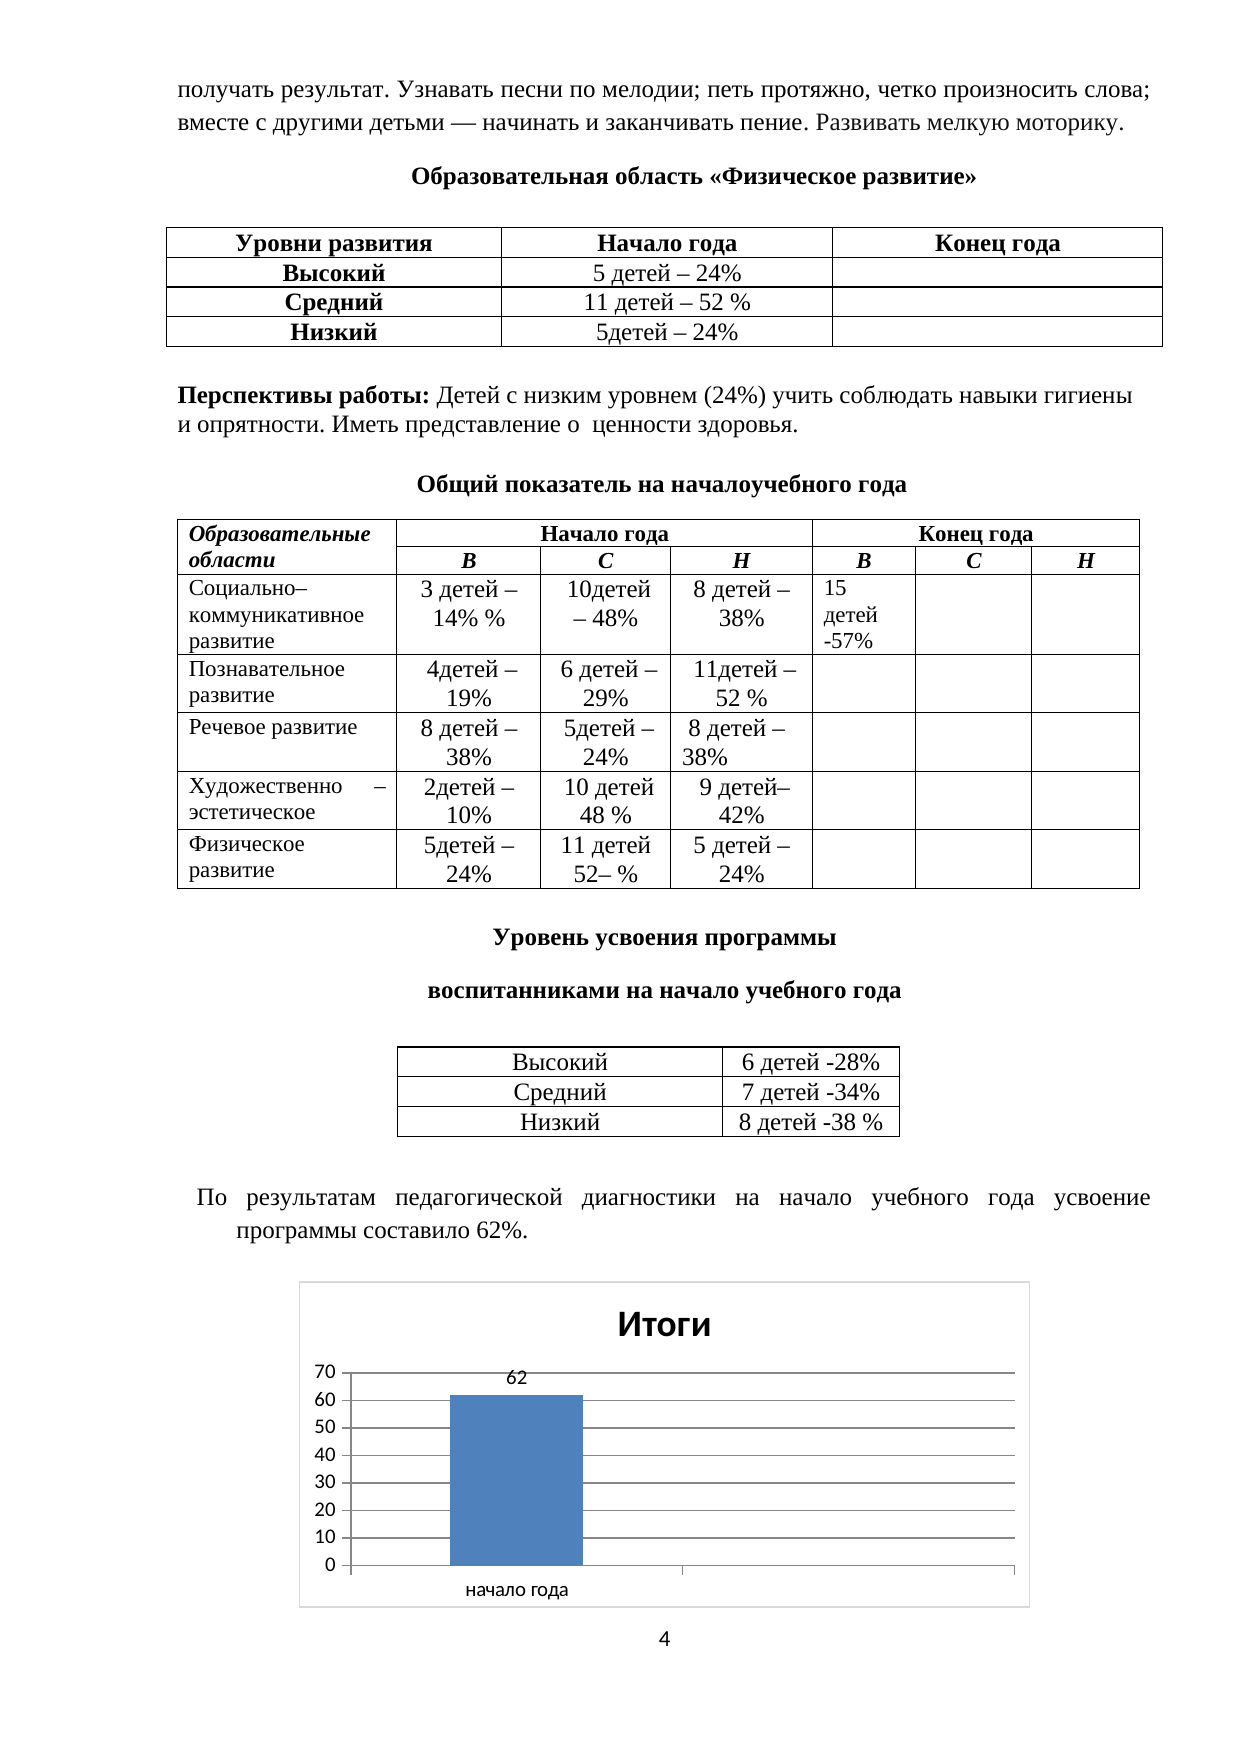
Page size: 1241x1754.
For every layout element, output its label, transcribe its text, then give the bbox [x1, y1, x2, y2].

table_cell 6 детей – 29% [541, 655, 670, 712]
table_cell 11 детей 52– % [541, 830, 670, 888]
table_header Конец года [813, 520, 1139, 546]
table_cell Н [671, 547, 812, 573]
table_cell [916, 713, 1031, 771]
table_cell С [541, 547, 670, 573]
table_cell 8 детей -38 % [723, 1107, 899, 1136]
table_cell Средний [398, 1077, 722, 1106]
table_cell [1032, 655, 1139, 712]
text Уровень усвоения программы [177, 922, 1152, 951]
table_cell [1032, 772, 1139, 829]
table_cell Речевое развитие [178, 713, 396, 771]
table_cell 10 детей 48 % [541, 772, 670, 829]
table_cell 5детей – 24% [502, 317, 832, 346]
table_cell Средний [167, 288, 501, 316]
table_cell 11 детей – 52 % [502, 288, 832, 316]
table_cell В [813, 547, 915, 573]
table_cell Социально– коммуникативное развитие [178, 575, 396, 653]
table_cell [833, 317, 1162, 346]
table_cell Художественно – эстетическое [178, 772, 396, 829]
table_cell Высокий [167, 258, 501, 286]
table_cell 3 детей – 14% % [397, 575, 540, 653]
table_header Начало года [502, 228, 832, 257]
table_cell В [397, 547, 540, 573]
table_cell [916, 575, 1031, 653]
text Образовательная область «Физическое развитие» [177, 161, 1152, 189]
table_cell [833, 288, 1162, 316]
table_cell [813, 655, 915, 712]
table_cell Физическое развитие [178, 830, 396, 888]
table_cell [916, 830, 1031, 888]
text Общий показатель на началоучебного года [177, 471, 1146, 498]
table_cell 8 детей – 38% [397, 713, 540, 771]
table_cell [1032, 575, 1139, 653]
table_cell [916, 655, 1031, 712]
table_header Высокий [398, 1048, 722, 1076]
table_cell С [916, 547, 1031, 573]
table_cell 5детей – 24% [397, 830, 540, 888]
table_cell 8 детей – 38% [671, 575, 812, 653]
table_header 6 детей -28% [723, 1048, 899, 1076]
table_cell 8 детей – 38% [671, 713, 812, 771]
table_cell [916, 772, 1031, 829]
table_cell Низкий [398, 1107, 722, 1136]
table_cell [1032, 830, 1139, 888]
table_cell 4детей – 19% [397, 655, 540, 712]
table_header Начало года [397, 520, 812, 546]
table_cell 9 детей– 42% [671, 772, 812, 829]
table_cell 10детей – 48% [541, 575, 670, 653]
table_cell Н [1032, 547, 1139, 573]
table_cell [813, 830, 915, 888]
text Перспективы работы: Детей с низким уровнем (24%) учить соблюдать навыки гигиены и опрятности. Иметь представление о ценности здоровья. [177, 380, 1149, 437]
table_header Конец года [833, 228, 1162, 257]
text По результатам педагогической диагностики на начало учебного года усвоение программы составило 62%. [177, 1182, 1152, 1244]
table_cell [813, 772, 915, 829]
table_cell 15 детей -57% [813, 575, 915, 653]
table_cell Познавательное развитие [178, 655, 396, 712]
table_header Уровни развития [167, 228, 501, 257]
table_cell [813, 713, 915, 771]
table_cell 2детей – 10% [397, 772, 540, 829]
table_header Образовательные области [178, 520, 396, 573]
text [177, 74, 1152, 136]
table_cell [833, 258, 1162, 286]
table_cell Низкий [167, 317, 501, 346]
table_cell 5 детей – 24% [502, 258, 832, 286]
table_cell 5детей – 24% [541, 713, 670, 771]
table_cell 7 детей -34% [723, 1077, 899, 1106]
text воспитанниками на начало учебного года [177, 976, 1152, 1004]
table_cell [1032, 713, 1139, 771]
table_cell 5 детей – 24% [671, 830, 812, 888]
table_cell 11детей – 52 % [671, 655, 812, 712]
